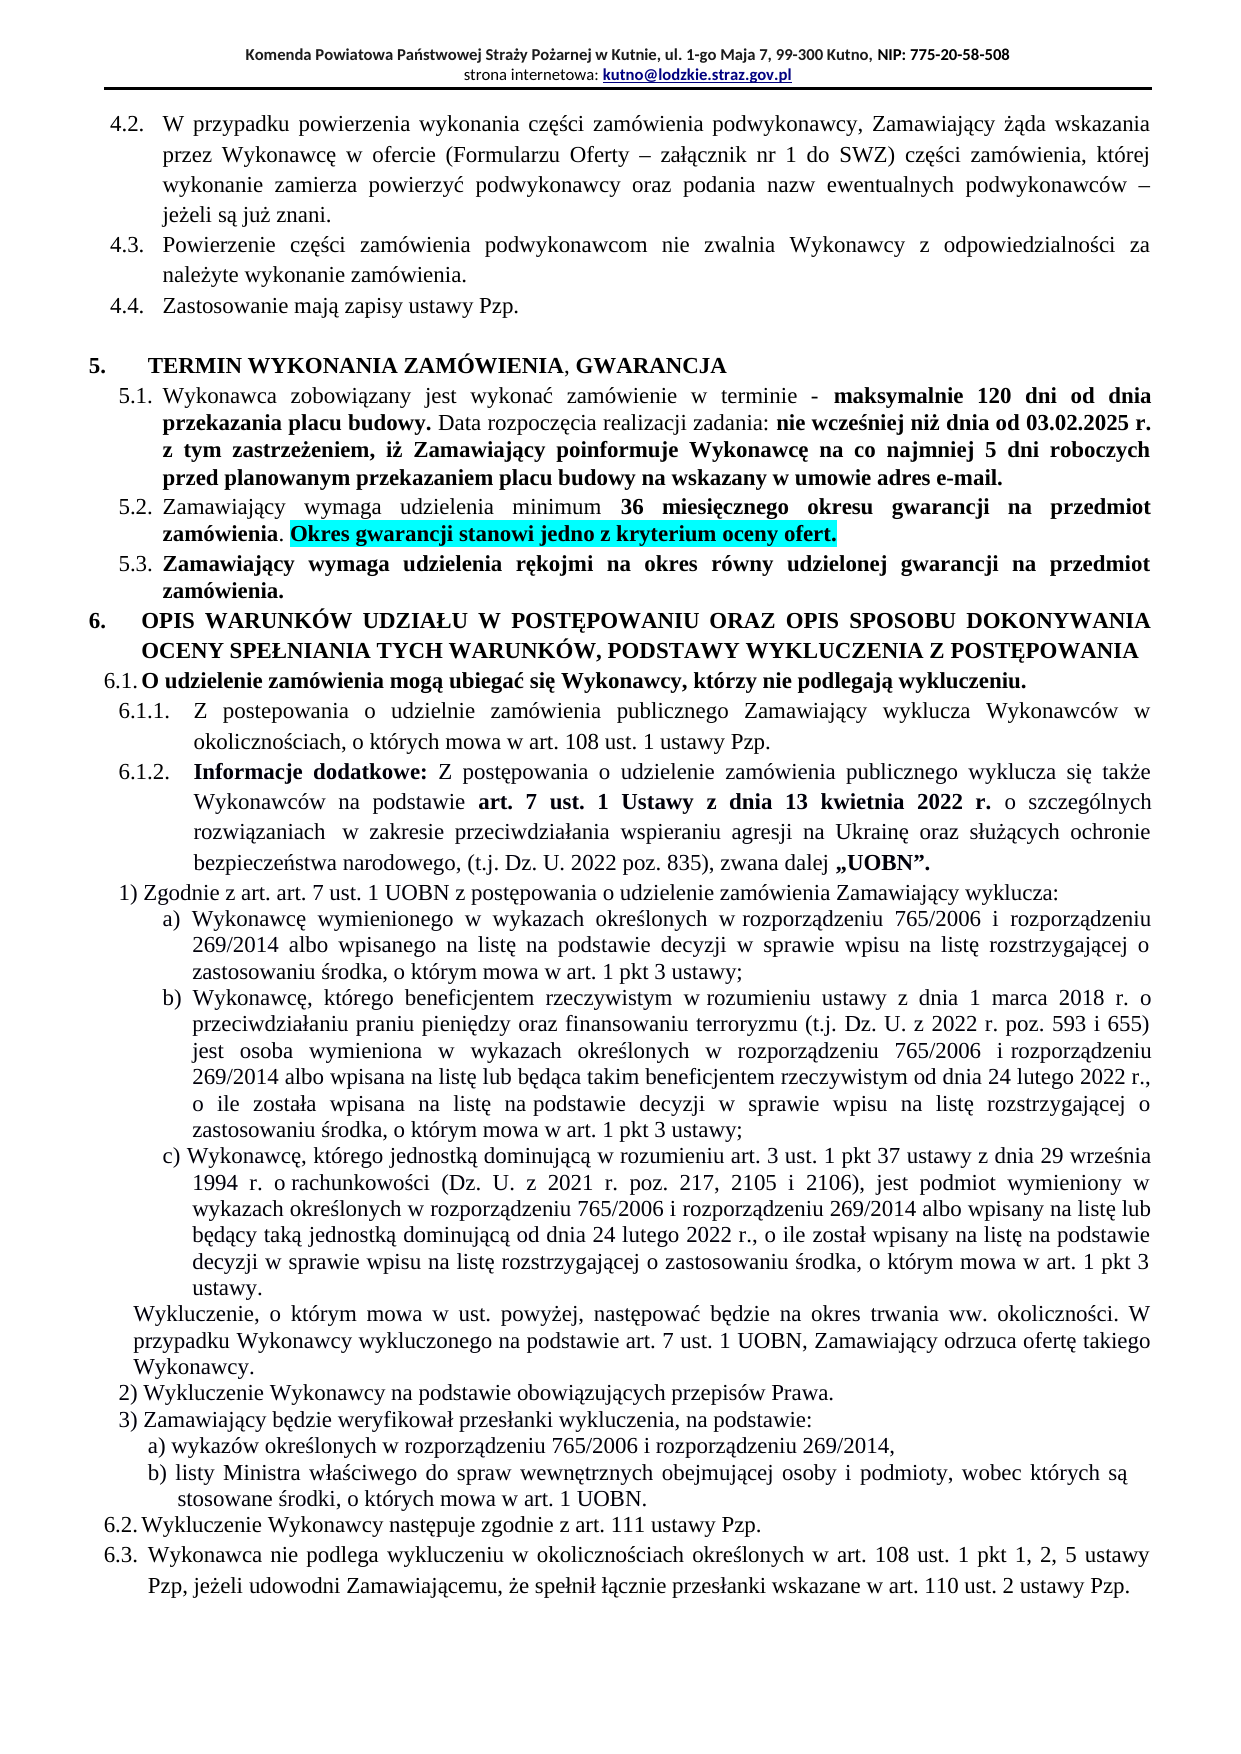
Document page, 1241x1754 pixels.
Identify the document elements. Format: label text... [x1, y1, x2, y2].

text a) Wykonawcę wymienionego w wykazach określonych w rozporządzeniu 765/2006 i rozporządzeniu 269/2014 albo wpisanego na listę na podstawie decyzji w sprawie wpisu na listę rozstrzygającej o zastosowaniu środka, o którym mowa w art. 1 pkt 3 ustawy; [162, 905, 1152, 984]
text a) wykazów określonych w rozporządzeniu 765/2006 i rozporządzeniu 269/2014, [148, 1432, 1130, 1458]
list Wykonawca zobowiązany jest wykonać zamówienie w terminie - maksymalnie 120 dni od dnia przekazania placu budowy. Data rozpoczęcia realizacji zadania: nie wcześniej niż dnia od 03.02.2025 r. z tym zastrzeżeniem, iż Zamawiający poinformuje Wykonawcę na co najmniej 5 dni roboczych przed planowanym przekazaniem placu budowy na wskazany w umowie adres e-mail. [118, 382, 1152, 490]
list TERMIN WYKONANIA ZAMÓWIENIA, GWARANCJA [89, 352, 1138, 378]
text c) Wykonawcę, którego jednostką dominującą w rozumieniu art. 3 ust. 1 pkt 37 ustawy z dnia 29 września 1994 r. o rachunkowości (Dz. U. z 2021 r. poz. 217, 2105 i 2106), jest podmiot wymieniony w wykazach określonych w rozporządzeniu 765/2006 i rozporządzeniu 269/2014 albo wpisany na listę lub będący taką jednostką dominującą od dnia 24 lutego 2022 r., o ile został wpisany na listę na podstawie decyzji w sprawie wpisu na listę rozstrzygającej o zastosowaniu środka, o którym mowa w art. 1 pkt 3 ustawy. [162, 1142, 1152, 1300]
list OPIS WARUNKÓW UDZIAŁU W POSTĘPOWANIU ORAZ OPIS SPOSOBU DOKONYWANIA OCENY SPEŁNIANIA TYCH WARUNKÓW, PODSTAWY WYKLUCZENIA Z POSTĘPOWANIA [89, 607, 1152, 663]
list Zamawiający wymaga udzielenia rękojmi na okres równy udzielonej gwarancji na przedmiot zamówienia. [118, 550, 1152, 603]
list Zamawiający wymaga udzielenia minimum 36 miesięcznego okresu gwarancji na przedmiot zamówienia. Okres gwarancji stanowi jedno z kryterium oceny ofert. [118, 493, 1152, 547]
text b) listy Ministra właściwego do spraw wewnętrznych obejmującej osoby i podmioty, wobec których są stosowane środki, o których mowa w art. 1 UOBN. [148, 1458, 1130, 1511]
list Zastosowanie mają zapisy ustawy Pzp. [110, 292, 1152, 318]
list Powierzenie części zamówienia podwykonawcom nie zwalnia Wykonawcy z odpowiedzialności za należyte wykonanie zamówienia. [110, 231, 1152, 288]
list Informacje dodatkowe: Z postępowania o udzielenie zamówienia publicznego wyklucza się także Wykonawców na podstawie art. 7 ust. 1 Ustawy z dnia 13 kwietnia 2022 r. o szczególnych rozwiązaniach w zakresie przeciwdziałania wspieraniu agresji na Ukrainę oraz służących ochronie bezpieczeństwa narodowego, (t.j. Dz. U. 2022 poz. 835), zwana dalej „UOBN”. [118, 758, 1152, 875]
text 3) Zamawiający będzie weryfikował przesłanki wykluczenia, na podstawie: [118, 1406, 1130, 1432]
list Wykluczenie Wykonawcy następuje zgodnie z art. 111 ustawy Pzp. [103, 1511, 1137, 1538]
text Wykluczenie, o którym mowa w ust. powyżej, następować będzie na okres trwania ww. okoliczności. W przypadku Wykonawcy wykluczonego na podstawie art. 7 ust. 1 UOBN, Zamawiający odrzuca ofertę takiego Wykonawcy. [133, 1300, 1152, 1379]
text b) Wykonawcę, którego beneficjentem rzeczywistym w rozumieniu ustawy z dnia 1 marca 2018 r. o przeciwdziałaniu praniu pieniędzy oraz finansowaniu terroryzmu (t.j. Dz. U. z 2022 r. poz. 593 i 655) jest osoba wymieniona w wykazach określonych w rozporządzeniu 765/2006 i rozporządzeniu 269/2014 albo wpisana na listę lub będąca takim beneficjentem rzeczywistym od dnia 24 lutego 2022 r., o ile została wpisana na listę na podstawie decyzji w sprawie wpisu na listę rozstrzygającej o zastosowaniu środka, o którym mowa w art. 1 pkt 3 ustawy; [162, 984, 1152, 1142]
list W przypadku powierzenia wykonania części zamówienia podwykonawcy, Zamawiający żąda wskazania przez Wykonawcę w ofercie (Formularzu Oferty – załącznik nr 1 do SWZ) części zamówienia, której wykonanie zamierza powierzyć podwykonawcy oraz podania nazw ewentualnych podwykonawców – jeżeli są już znani. [110, 111, 1152, 227]
text 2) Wykluczenie Wykonawcy na podstawie obowiązujących przepisów Prawa. [118, 1379, 1152, 1406]
text 1) Zgodnie z art. art. 7 ust. 1 UOBN z postępowania o udzielenie zamówienia Zamawiający wyklucza: [118, 879, 1152, 905]
list Z postepowania o udzielnie zamówienia publicznego Zamawiający wyklucza Wykonawców w okolicznościach, o których mowa w art. 108 ust. 1 ustawy Pzp. [118, 697, 1152, 754]
list O udzielenie zamówienia mogą ubiegać się Wykonawcy, którzy nie podlegają wykluczeniu. [103, 667, 1152, 694]
list Wykonawca nie podlega wykluczeniu w okolicznościach określonych w art. 108 ust. 1 pkt 1, 2, 5 ustawy Pzp, jeżeli udowodni Zamawiającemu, że spełnił łącznie przesłanki wskazane w art. 110 ust. 2 ustawy Pzp. [103, 1541, 1152, 1598]
